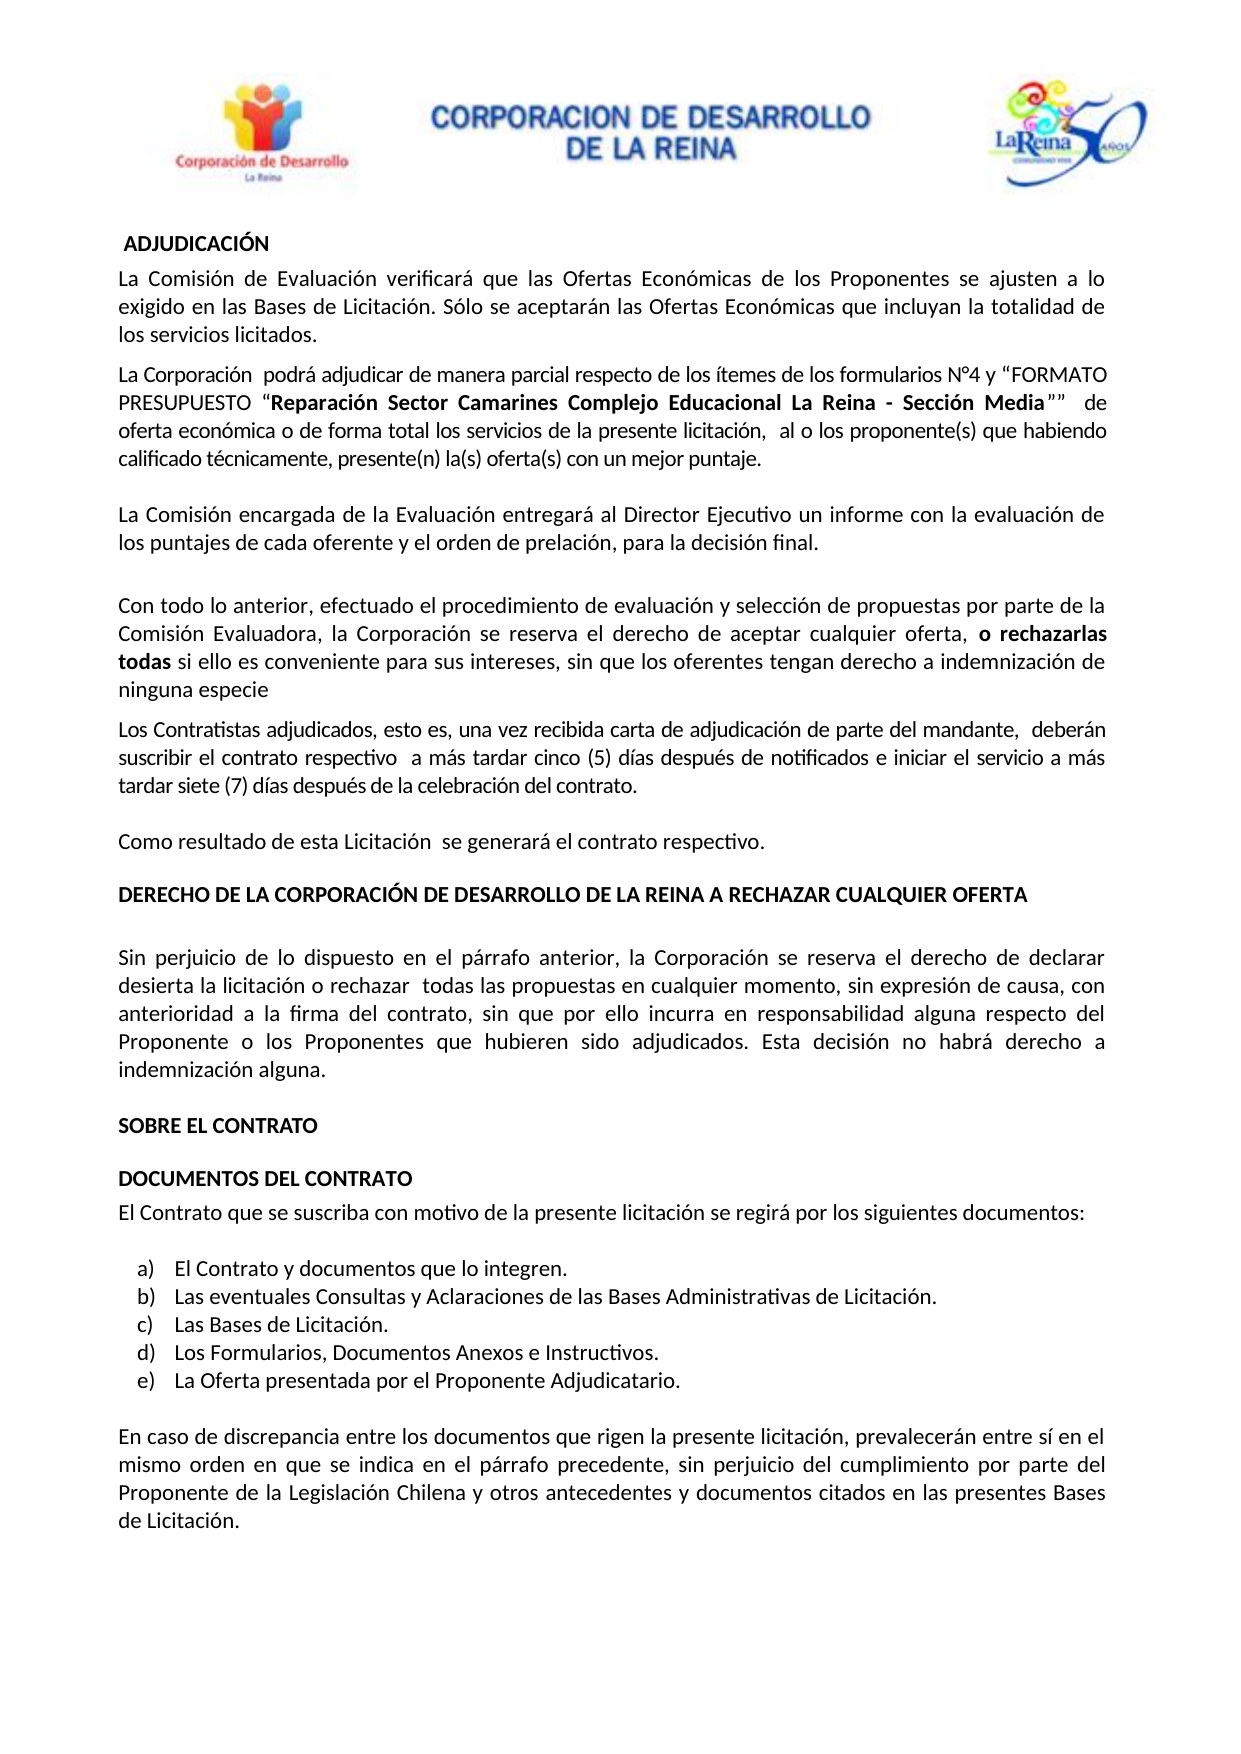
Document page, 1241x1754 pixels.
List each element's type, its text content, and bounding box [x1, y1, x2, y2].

text Sin perjuicio de lo dispuesto en el párrafo anterior, la Corporación se reserva el derecho de declarar desierta la licitación o rechazar todas las propuestas en cualquier momento, sin expresión de causa, con anterioridad a la firma del contrato, sin que por ello incurra en responsabilidad alguna respecto del Proponente o los Proponentes que hubieren sido adjudicados. Esta decisión no habrá derecho a indemnización alguna. [118, 943, 1107, 1083]
list Los Formularios, Documentos Anexos e Instructivos. [137, 1338, 1107, 1366]
text La Corporación podrá adjudicar de manera parcial respecto de los ítemes de los formularios N°4 y “FORMATO PRESUPUESTO “Reparación Sector Camarines Complejo Educacional La Reina - Sección Media”” de oferta económica o de forma total los servicios de la presente licitación, al o los proponente(s) que habiendo calificado técnicamente, presente(n) la(s) oferta(s) con un mejor puntaje. [118, 360, 1107, 472]
text En caso de discrepancia entre los documentos que rigen la presente licitación, prevalecerán entre sí en el mismo orden en que se indica en el párrafo precedente, sin perjuicio del cumplimiento por parte del Proponente de la Legislación Chilena y otros antecedentes y documentos citados en las presentes Bases de Licitación. [118, 1422, 1107, 1534]
text El Contrato que se suscriba con motivo de la presente licitación se regirá por los siguientes documentos: [118, 1198, 1107, 1226]
subtitle DOCUMENTOS DEL CONTRATO [118, 1164, 1107, 1192]
picture [118, 73, 1197, 206]
list El Contrato y documentos que lo integren. [137, 1254, 1107, 1282]
text Como resultado de esta Licitación se generará el contrato respectivo. [118, 827, 1107, 855]
list Las Bases de Licitación. [137, 1310, 1107, 1338]
text La Comisión encargada de la Evaluación entregará al Director Ejecutivo un informe con la evaluación de los puntajes de cada oferente y el orden de prelación, para la decisión final. [118, 500, 1107, 556]
subtitle ADJUDICACIÓN [118, 229, 1107, 257]
text La Comisión de Evaluación verificará que las Ofertas Económicas de los Proponentes se ajusten a lo exigido en las Bases de Licitación. Sólo se aceptarán las Ofertas Económicas que incluyan la totalidad de los servicios licitados. [118, 264, 1107, 348]
text Los Contratistas adjudicados, esto es, una vez recibida carta de adjudicación de parte del mandante, deberán suscribir el contrato respectivo a más tardar cinco (5) días después de notificados e iniciar el servicio a más tardar siete (7) días después de la celebración del contrato. [118, 715, 1107, 799]
list La Oferta presentada por el Proponente Adjudicatario. [137, 1366, 1107, 1394]
text Con todo lo anterior, efectuado el procedimiento de evaluación y selección de propuestas por parte de la Comisión Evaluadora, la Corporación se reserva el derecho de aceptar cualquier oferta, o rechazarlas todas si ello es conveniente para sus intereses, sin que los oferentes tengan derecho a indemnización de ninguna especie [118, 591, 1107, 703]
subtitle DERECHO DE LA CORPORACIÓN DE DESARROLLO DE LA REINA A RECHAZAR CUALQUIER OFERTA [118, 880, 1107, 908]
subtitle SOBRE EL CONTRATO [118, 1111, 1107, 1139]
list Las eventuales Consultas y Aclaraciones de las Bases Administrativas de Licitación. [137, 1282, 1107, 1310]
